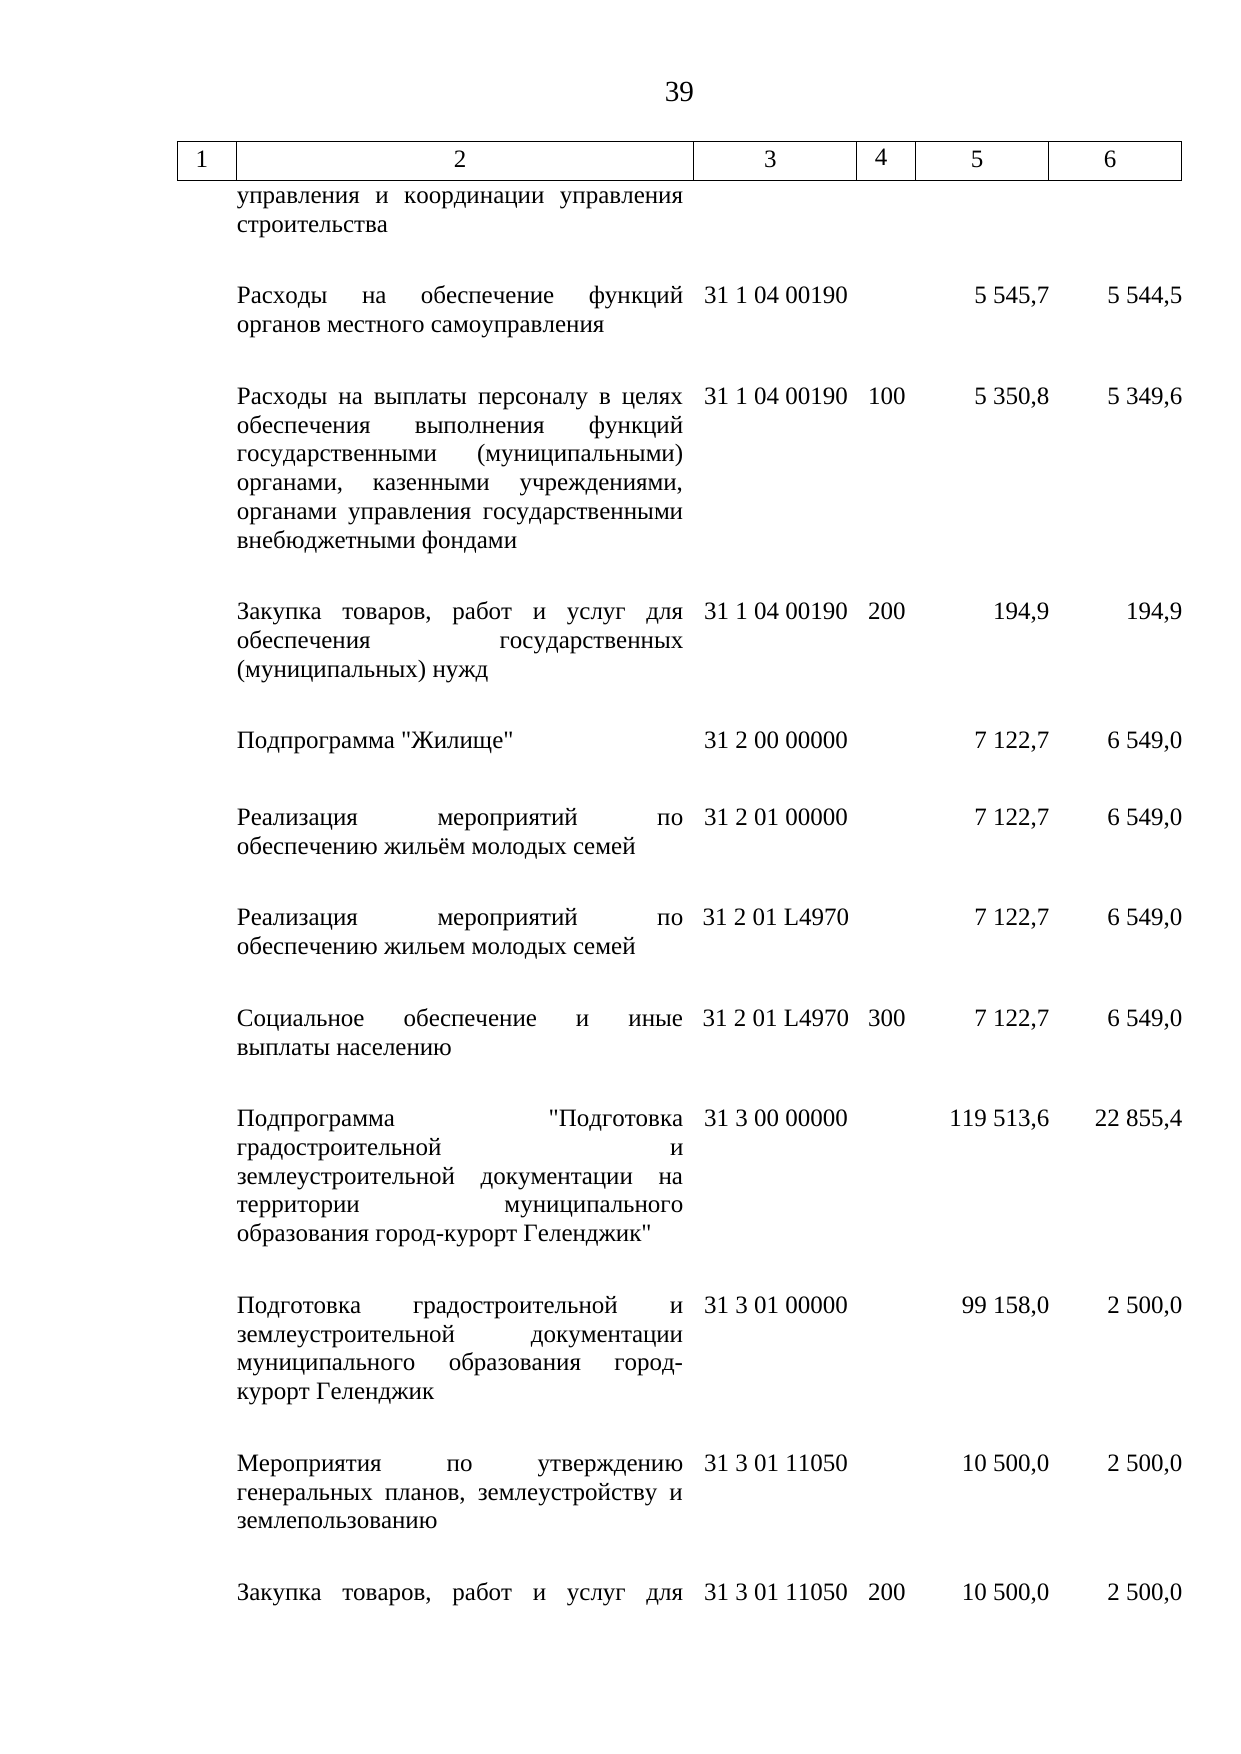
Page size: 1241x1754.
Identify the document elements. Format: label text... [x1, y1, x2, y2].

table_header 4 [857, 142, 915, 180]
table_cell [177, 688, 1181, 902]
table_header 1 [178, 142, 236, 180]
table_header 3 [694, 142, 856, 180]
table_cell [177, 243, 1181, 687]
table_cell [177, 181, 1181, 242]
table_header 5 [916, 142, 1048, 180]
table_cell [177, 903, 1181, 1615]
table_header 2 [237, 142, 693, 180]
table_header 6 [1049, 142, 1181, 180]
